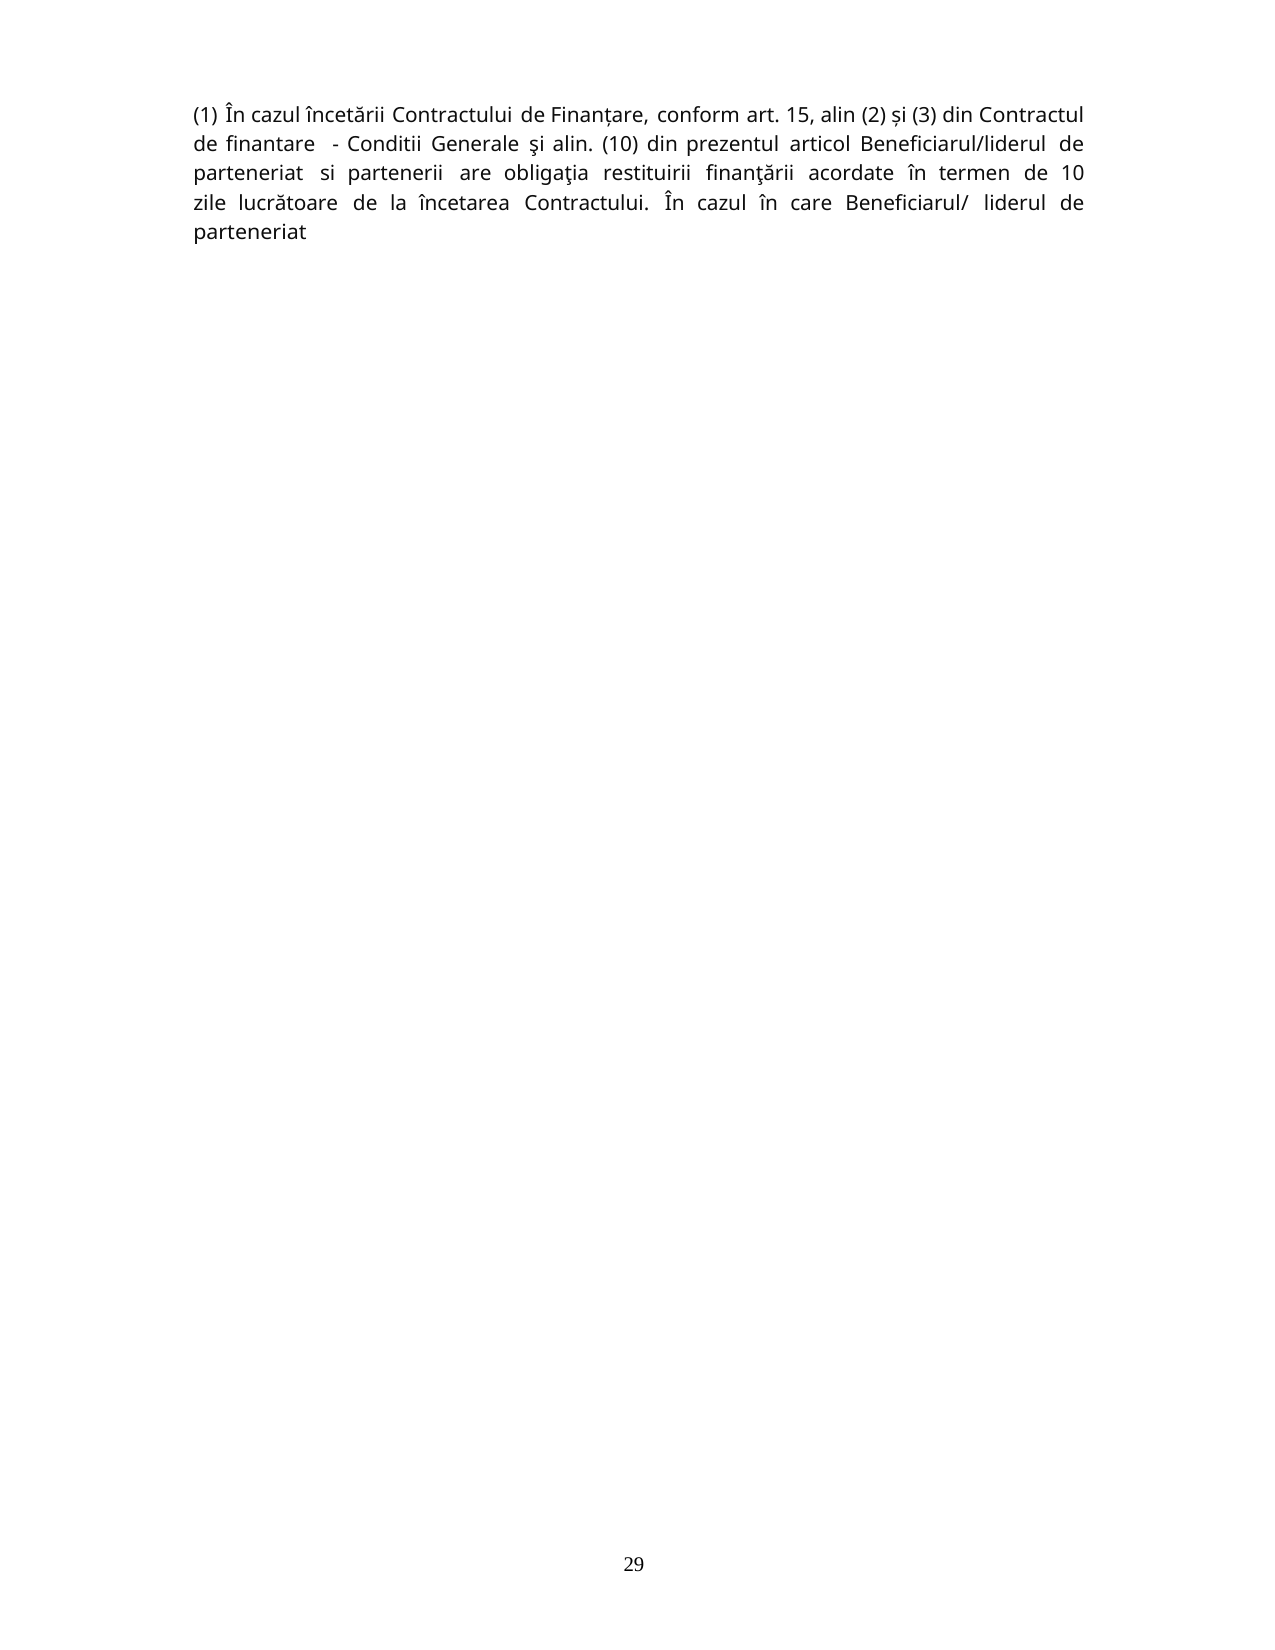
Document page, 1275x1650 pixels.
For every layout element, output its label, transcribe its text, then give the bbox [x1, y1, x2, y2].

text (1) În cazul încetării Contractului de Finanțare, conform art. 15, alin (2) și (3) din Contractul de finantare - Conditii Generale şi alin. (10) din prezentul articol Beneficiarul/liderul de parteneriat si partenerii are obligaţia restituirii finanţării acordate în termen de 10 zile lucrătoare de la încetarea Contractului. În cazul în care Beneficiarul/ liderul de parteneriat [193, 100, 1085, 246]
